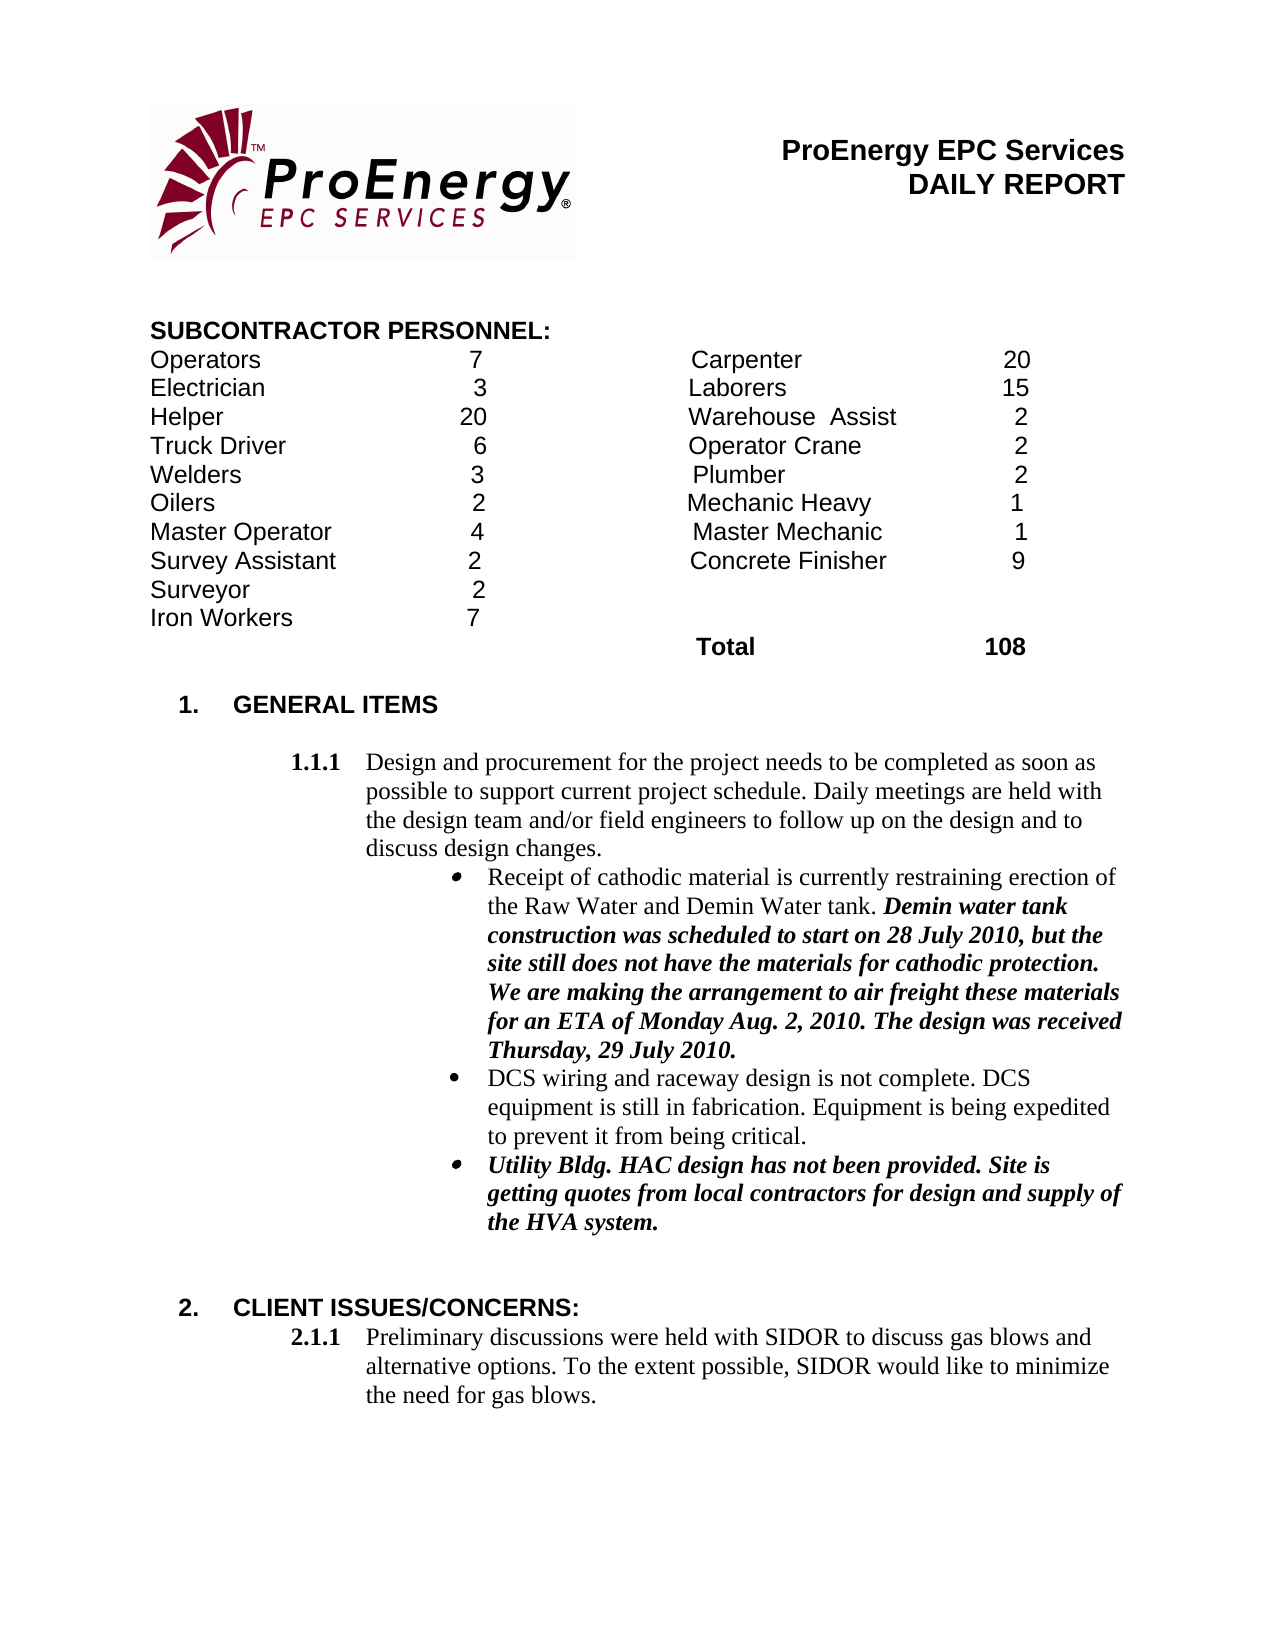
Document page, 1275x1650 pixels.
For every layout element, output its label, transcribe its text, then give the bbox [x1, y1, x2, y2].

text Truck Driver 6 Operator Crane 2 [150, 431, 1125, 460]
list DCS wiring and raceway design is not complete. DCS equipment is still in fabrication. Equipment is being expedited to prevent it from being critical. [450, 1063, 1125, 1150]
text SUBCONTRACTOR PERSONNEL: [150, 316, 1125, 345]
text Operators 7 Carpenter 20 Electrician 3 Laborers 15 Helper 20 Warehouse Assist 2 [150, 345, 1125, 431]
list Utility Bldg. HAC design has not been provided. Site is getting quotes from local contractors for design and supply of the HVA system. [450, 1150, 1125, 1236]
text Oilers 2 Mechanic Heavy 1 [150, 488, 1125, 517]
list Preliminary discussions were held with SIDOR to discuss gas blows and alternative options. To the extent possible, SIDOR would like to minimize the need for gas blows. [291, 1322, 1125, 1408]
picture [150, 103, 577, 259]
text Total 108 [150, 632, 1125, 661]
list GENERAL ITEMS [178, 690, 1125, 718]
text Survey Assistant 2 Concrete Finisher 9 [150, 546, 1125, 575]
list CLIENT ISSUES/CONCERNS: [178, 1293, 1125, 1322]
text Master Operator 4 Master Mechanic 1 [150, 517, 1125, 546]
list Receipt of cathodic material is currently restraining erection of the Raw Water and Demin Water tank. Demin water tank construction was scheduled to start on 28 July 2010, but the site still does not have the materials for cathodic protection. We are making the arrangement to air freight these materials for an ETA of Monday Aug. 2, 2010. The design was received Thursday, 29 July 2010. [450, 862, 1125, 1063]
text Iron Workers 7 [150, 603, 1125, 632]
text Surveyor 2 [150, 575, 1125, 603]
list Design and procurement for the project needs to be completed as soon as possible to support current project schedule. Daily meetings are held with the design team and/or field engineers to follow up on the design and to discuss design changes. [291, 747, 1125, 862]
text Welders 3 Plumber 2 [150, 460, 1125, 488]
